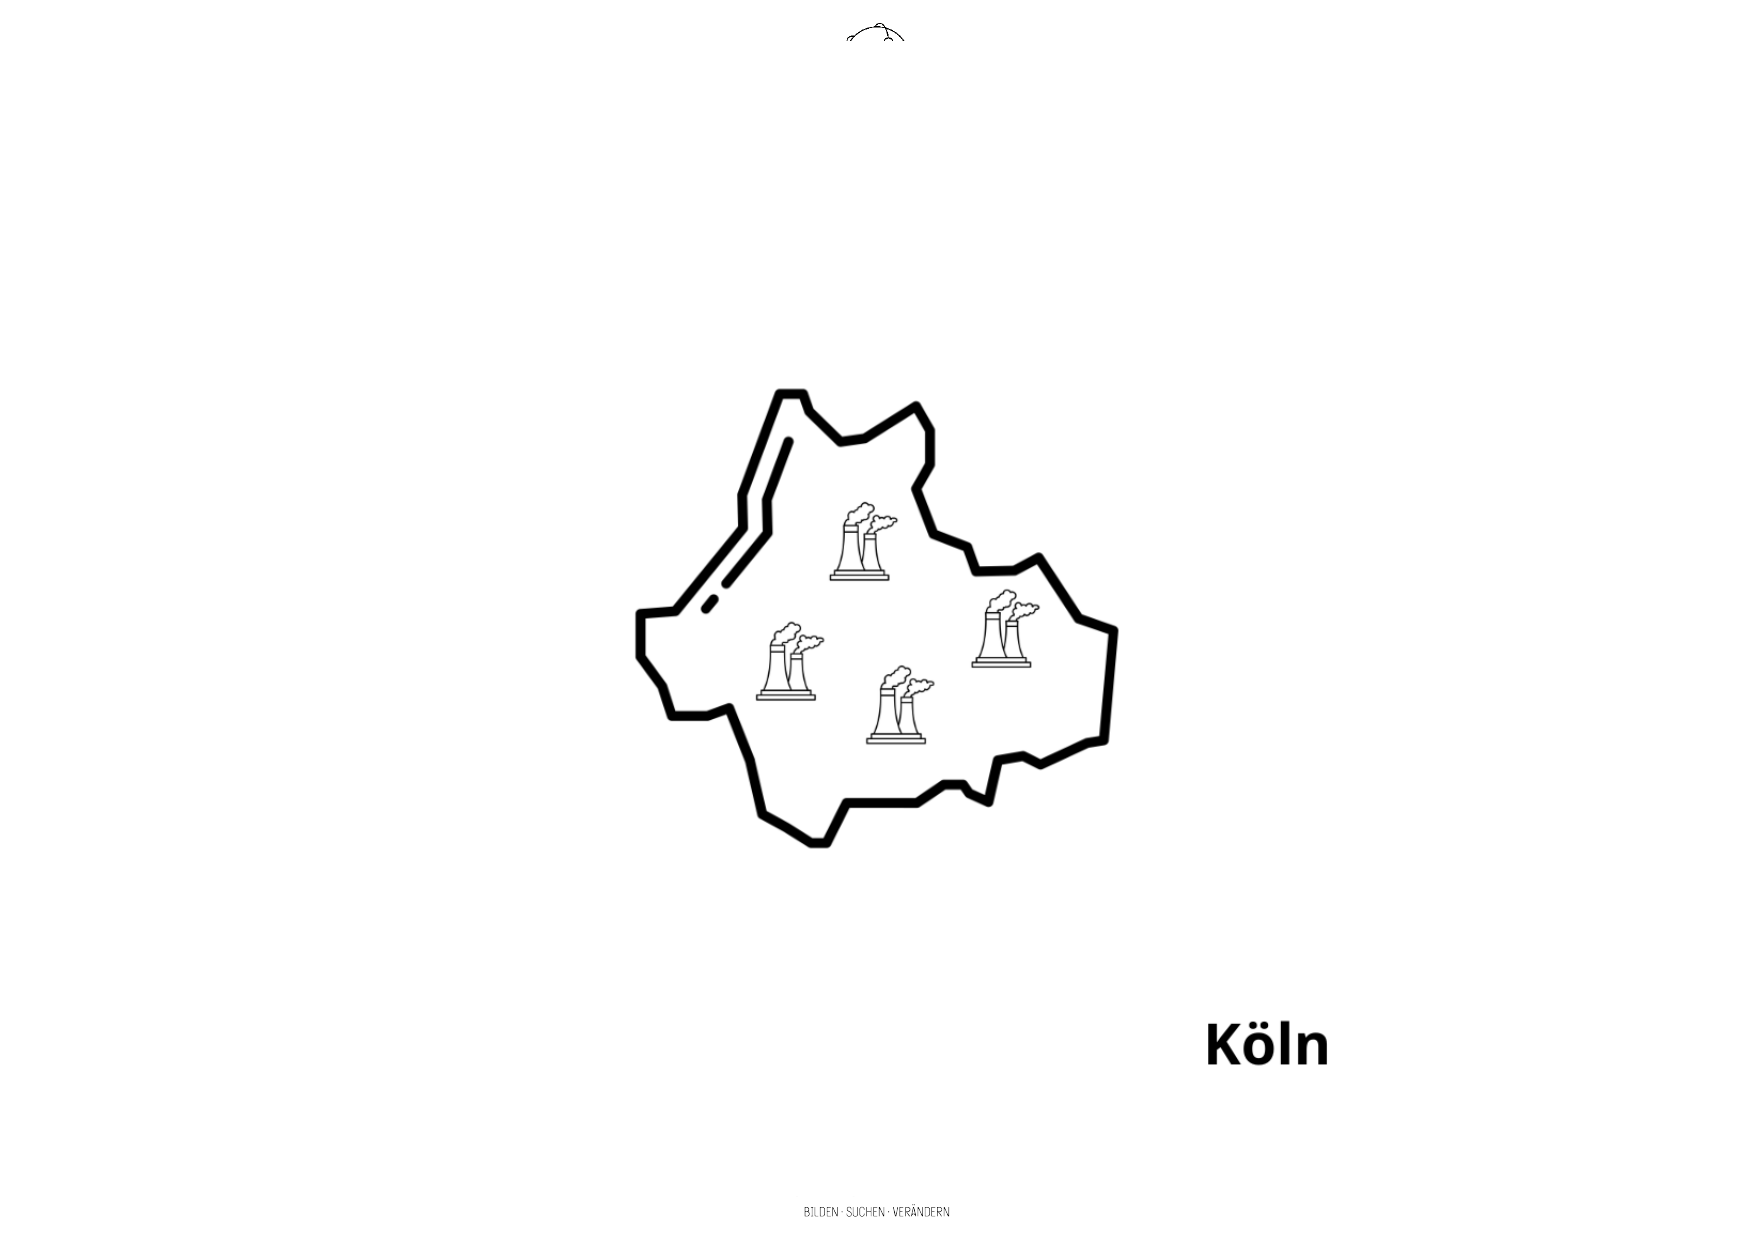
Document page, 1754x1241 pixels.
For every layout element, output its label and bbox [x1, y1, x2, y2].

picture [300, 16, 1454, 1223]
